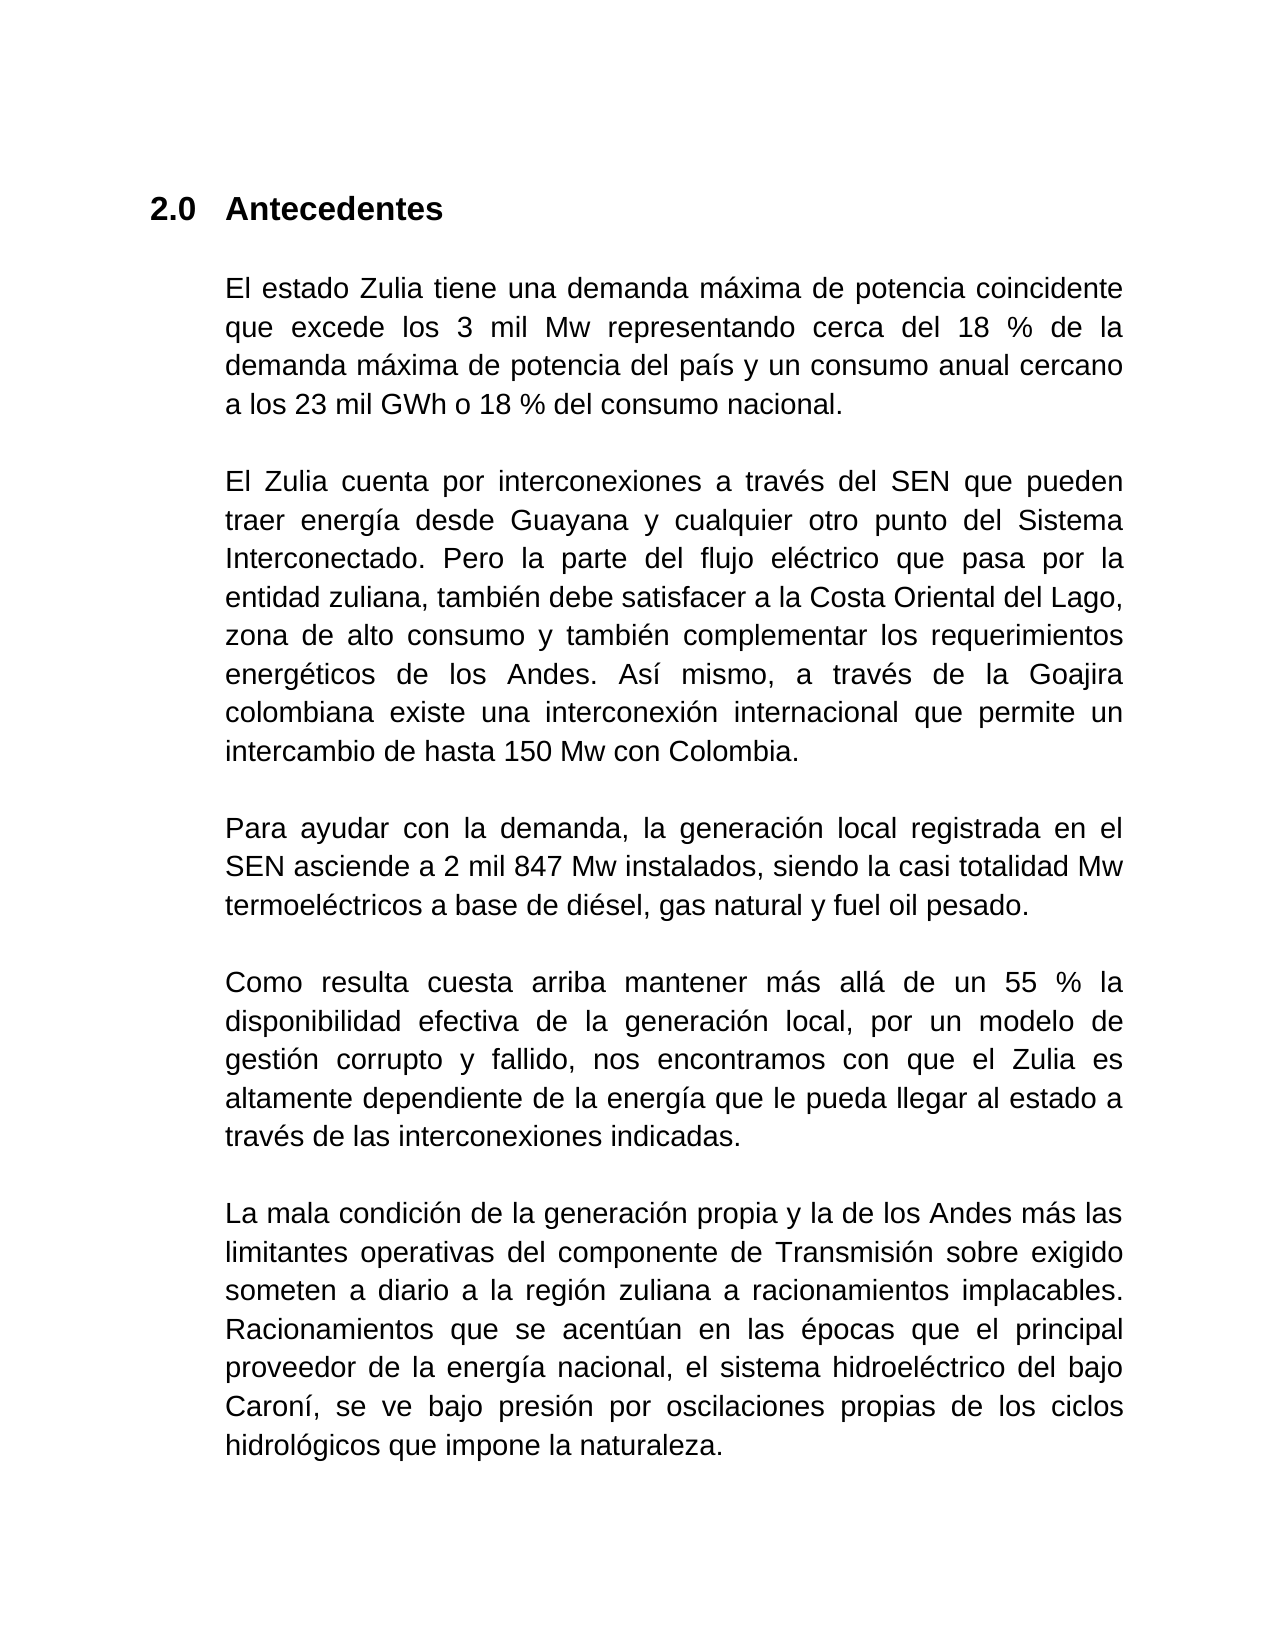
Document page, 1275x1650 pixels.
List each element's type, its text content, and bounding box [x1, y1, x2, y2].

text La mala condición de la generación propia y la de los Andes más las limitantes operativas del componente de Transmisión sobre exigido someten a diario a la región zuliana a racionamientos implacables. Racionamientos que se acentúan en las épocas que el principal proveedor de la energía nacional, el sistema hidroeléctrico del bajo Caroní, se ve bajo presión por oscilaciones propias de los ciclos hidrológicos que impone la naturaleza. [225, 1196, 1125, 1461]
text El estado Zulia tiene una demanda máxima de potencia coincidente que excede los 3 mil Mw representando cerca del 18 % de la demanda máxima de potencia del país y un consumo anual cercano a los 23 mil GWh o 18 % del consumo nacional. [225, 271, 1125, 420]
text Como resulta cuesta arriba mantener más allá de un 55 % la disponibilidad efectiva de la generación local, por un modelo de gestión corrupto y fallido, nos encontramos con que el Zulia es altamente dependiente de la energía que le pueda llegar al estado a través de las interconexiones indicadas. [225, 965, 1125, 1153]
text Para ayudar con la demanda, la generación local registrada en el SEN asciende a 2 mil 847 Mw instalados, siendo la casi totalidad Mw termoeléctricos a base de diésel, gas natural y fuel oil pesado. [225, 811, 1125, 921]
list Antecedentes [150, 188, 1125, 227]
text El Zulia cuenta por interconexiones a través del SEN que pueden traer energía desde Guayana y cualquier otro punto del Sistema Interconectado. Pero la parte del flujo eléctrico que pasa por la entidad zuliana, también debe satisfacer a la Costa Oriental del Lago, zona de alto consumo y también complementar los requerimientos energéticos de los Andes. Así mismo, a través de la Goajira colombiana existe una interconexión internacional que permite un intercambio de hasta 150 Mw con Colombia. [225, 464, 1125, 767]
